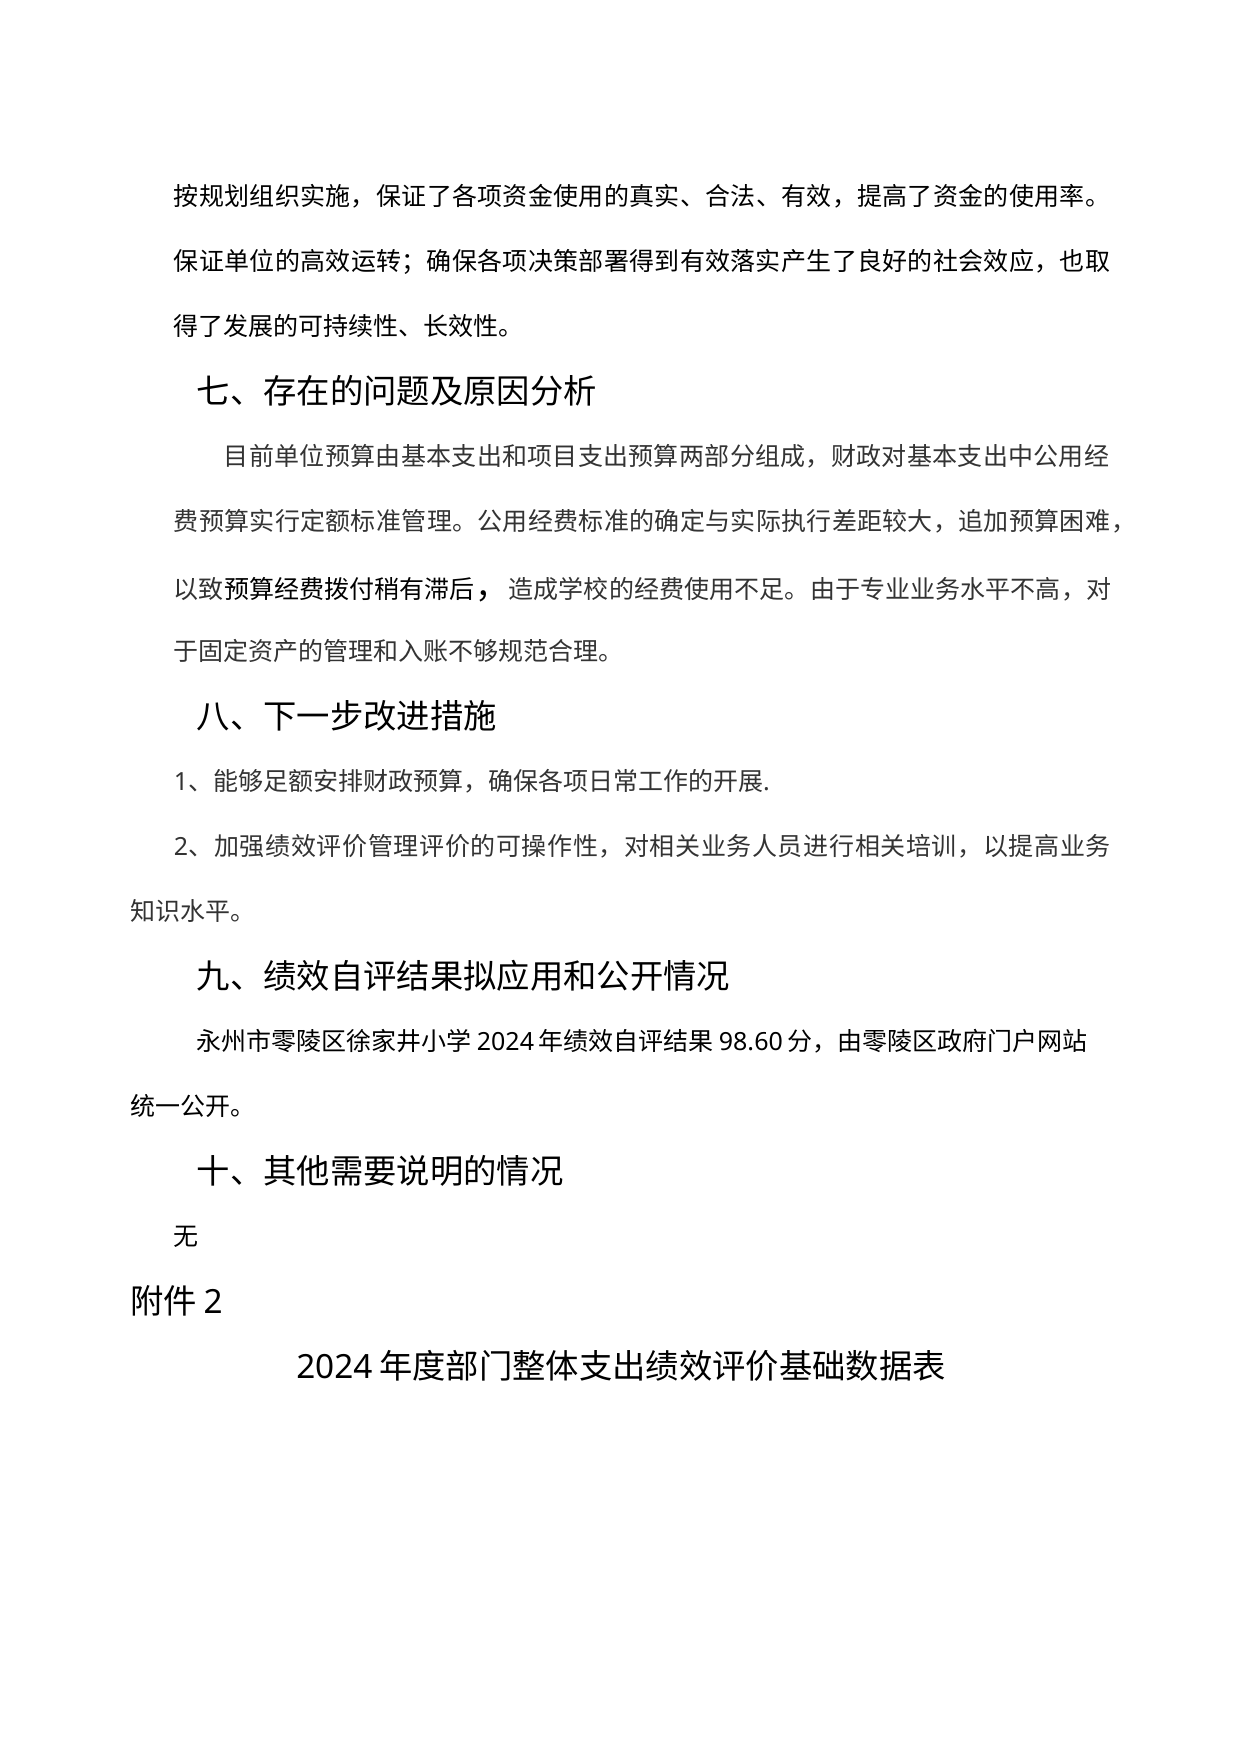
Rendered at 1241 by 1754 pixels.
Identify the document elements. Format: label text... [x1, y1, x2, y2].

text 无 [130, 1202, 1111, 1267]
text 目前单位预算由基本支出和项目支出预算两部分组成，财政对基本支出中公用经费预算实行定额标准管理。公用经费标准的确定与实际执行差距较大，追加预算困难，以致预算经费拨付稍有滞后，造成学校的经费使用不足。由于专业业务水平不高，对于固定资产的管理和入账不够规范合理。 [174, 422, 1111, 682]
text 永州市零陵区徐家井小学2024年绩效自评结果98.60分，由零陵区政府门户网站统一公开。 [130, 1007, 1111, 1137]
text 八、下一步改进措施 [130, 682, 1111, 747]
text 1、能够足额安排财政预算，确保各项日常工作的开展. [130, 747, 1111, 812]
list 绩效自评结果拟应用和公开情况 [130, 942, 1111, 1007]
text 2024年度部门整体支出绩效评价基础数据表 [130, 1332, 1111, 1397]
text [174, 162, 1111, 357]
text 十、其他需要说明的情况 [130, 1137, 1111, 1202]
text 附件2 [130, 1267, 1111, 1332]
list 存在的问题及原因分析 [130, 357, 1111, 422]
text 2、加强绩效评价管理评价的可操作性，对相关业务人员进行相关培训，以提高业务知识水平。 [130, 812, 1111, 942]
